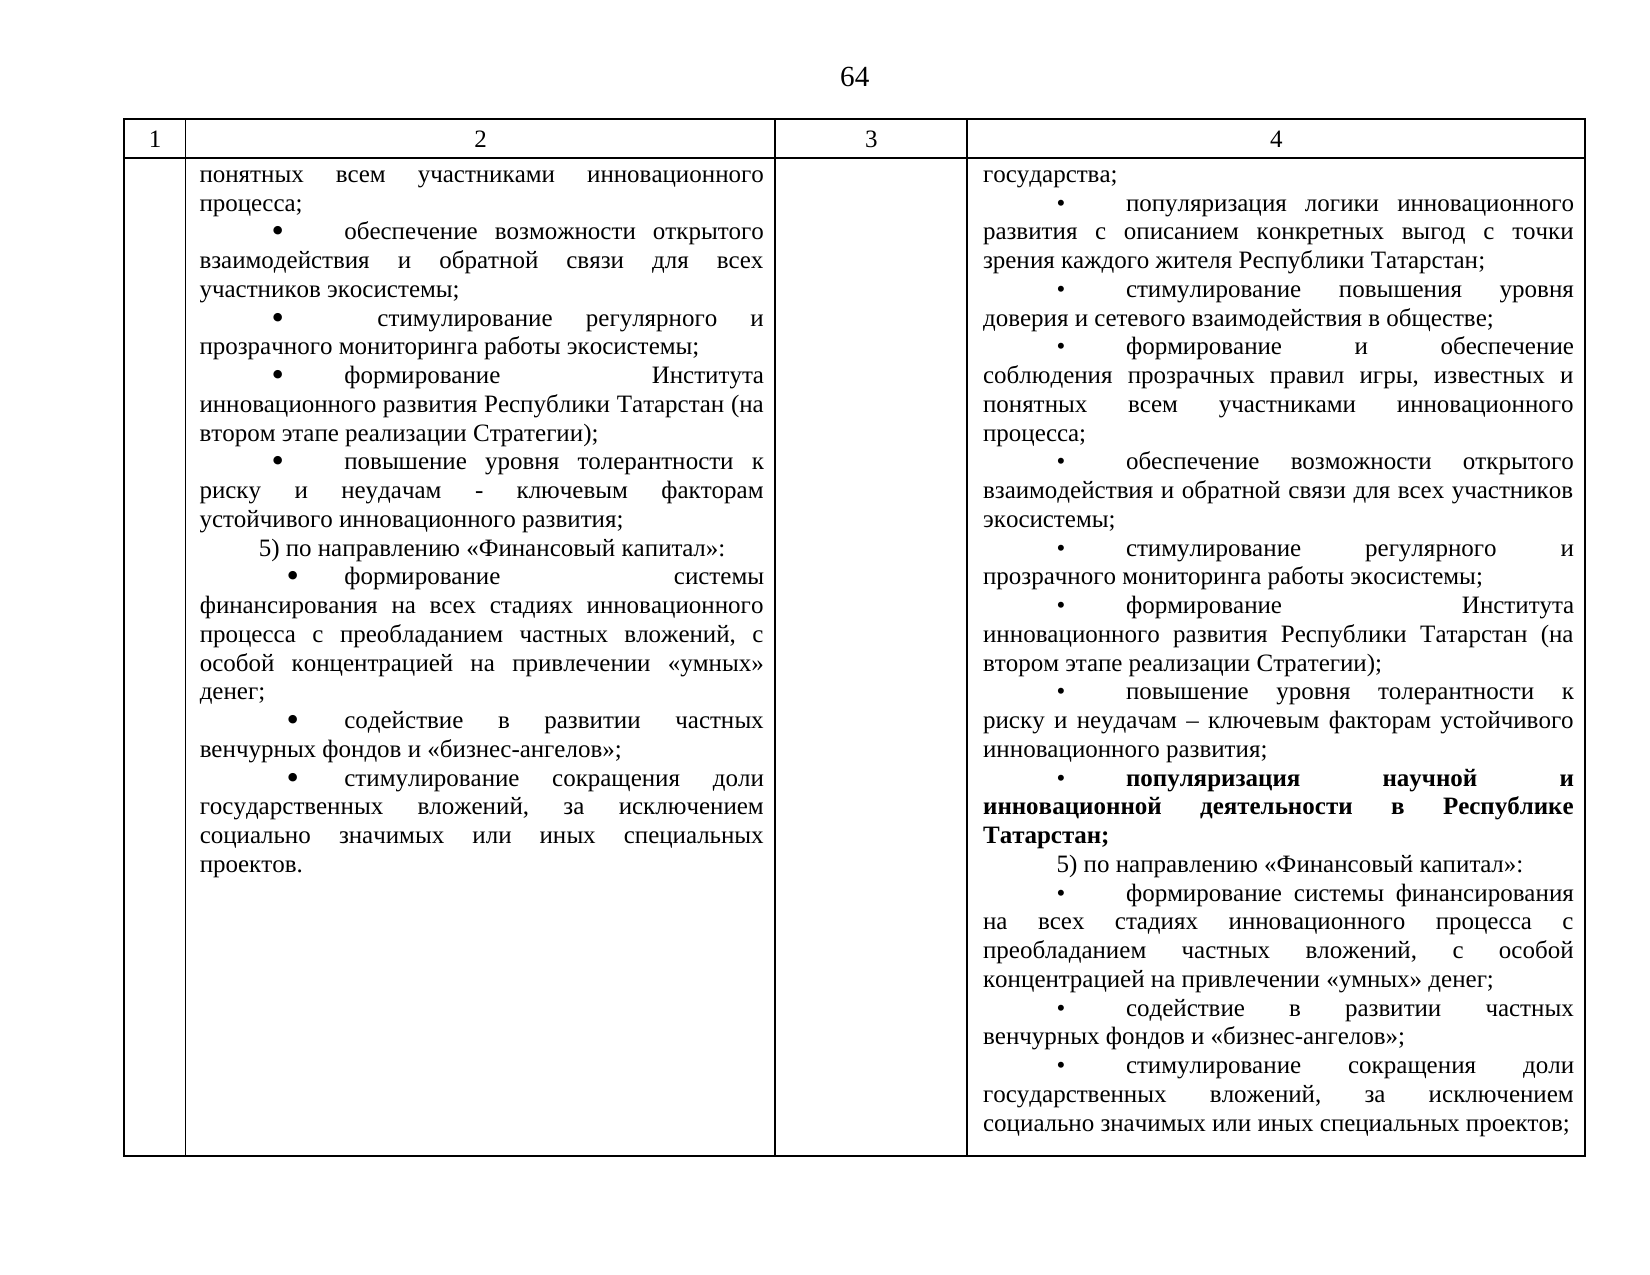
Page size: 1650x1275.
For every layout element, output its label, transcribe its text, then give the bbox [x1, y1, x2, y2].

table_header 3 [776, 120, 966, 157]
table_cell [968, 159, 1584, 1155]
table_cell [125, 159, 185, 1155]
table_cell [776, 159, 966, 1155]
table_header 4 [968, 120, 1584, 157]
table_header 1 [125, 120, 185, 157]
table_header 2 [186, 120, 774, 157]
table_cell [186, 159, 774, 1155]
